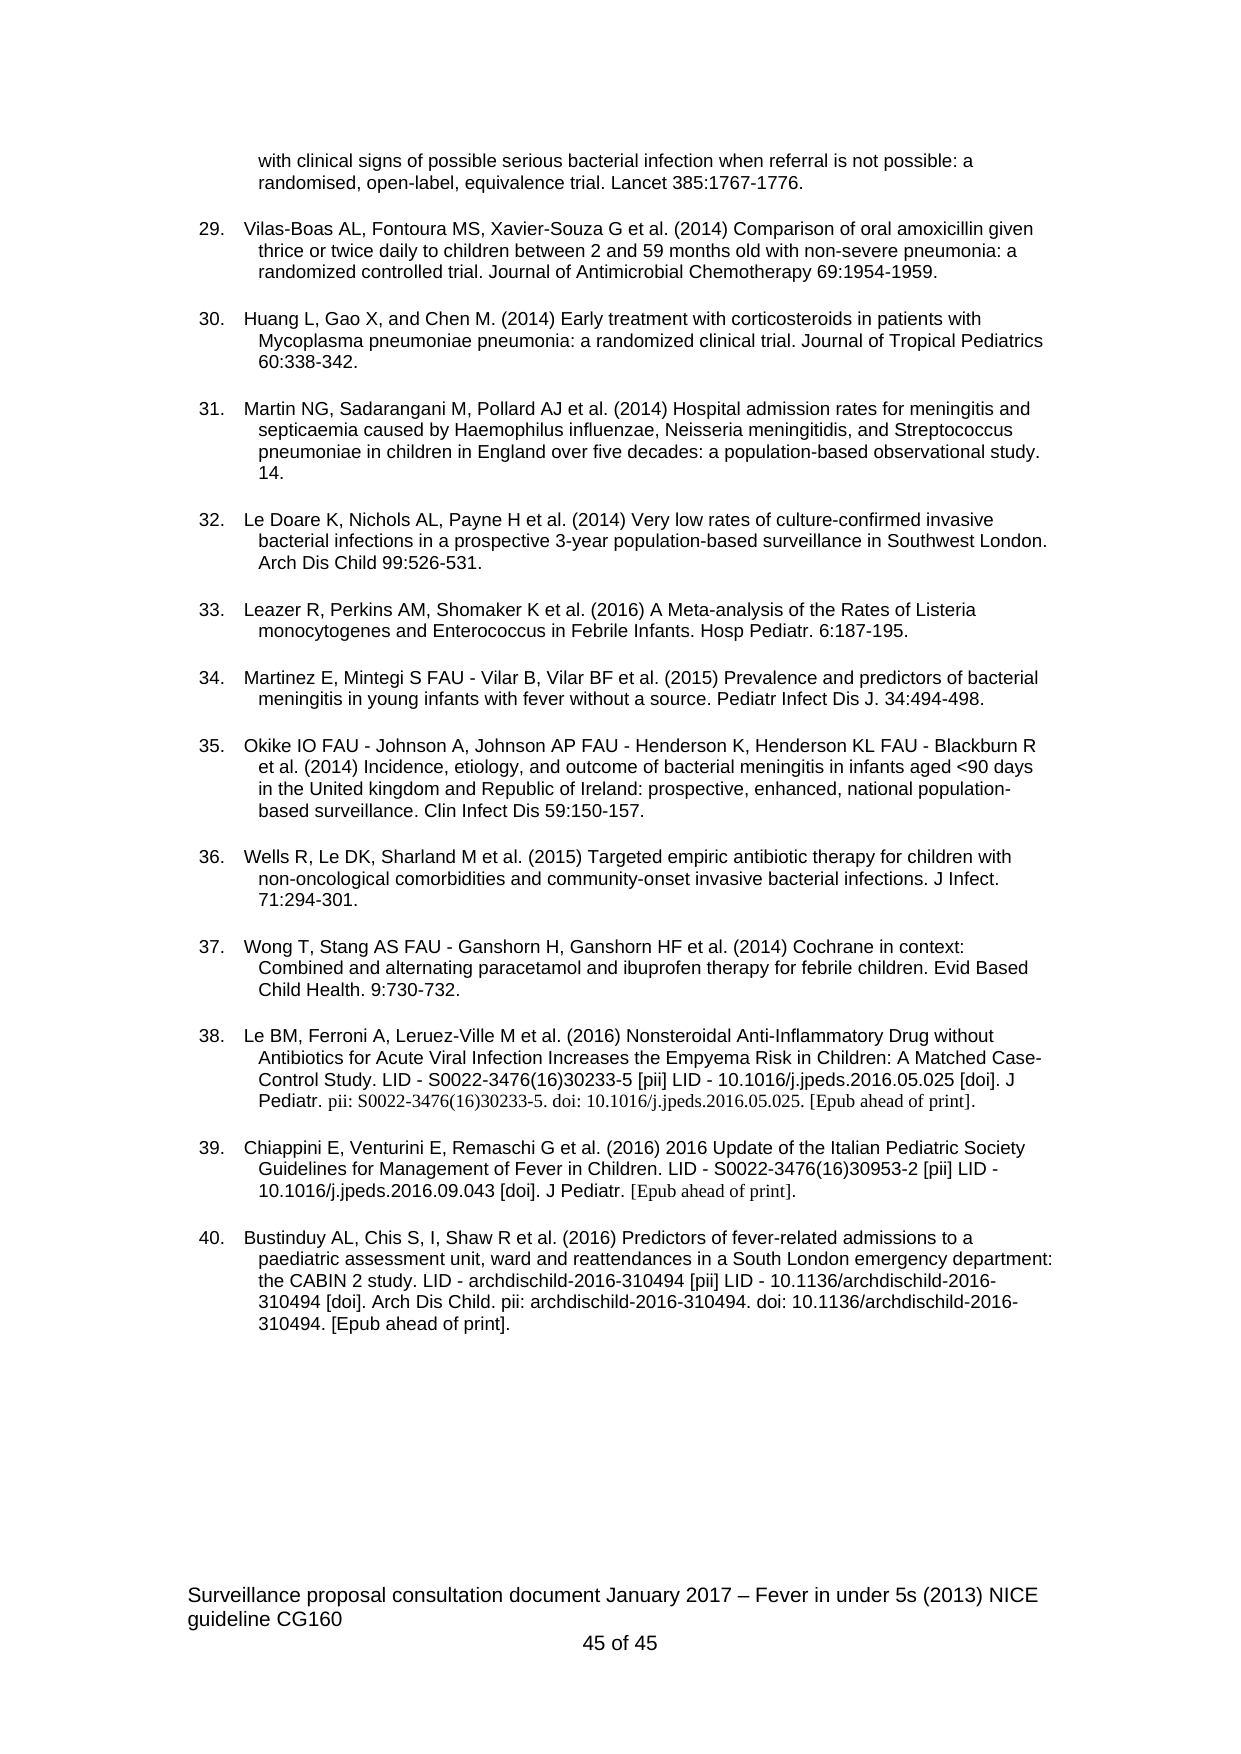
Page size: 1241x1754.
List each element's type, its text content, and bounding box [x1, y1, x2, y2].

text 39. Chiappini E, Venturini E, Remaschi G et al. (2016) 2016 Update of the Italian Pediatric Society Guidelines for Management of Fever in Children. LID - S0022-3476(16)30953-2 [pii] LID - 10.1016/j.jpeds.2016.09.043 [doi]. J Pediatr. [Epub ahead of print]. [187, 1137, 1053, 1201]
text 29. Vilas-Boas AL, Fontoura MS, Xavier-Souza G et al. (2014) Comparison of oral amoxicillin given thrice or twice daily to children between 2 and 59 months old with non-severe pneumonia: a randomized controlled trial. Journal of Antimicrobial Chemotherapy 69:1954-1959. [187, 218, 1053, 283]
text 34. Martinez E, Mintegi S FAU - Vilar B, Vilar BF et al. (2015) Prevalence and predictors of bacterial meningitis in young infants with fever without a source. Pediatr Infect Dis J. 34:494-498. [187, 667, 1053, 710]
text 38. Le BM, Ferroni A, Leruez-Ville M et al. (2016) Nonsteroidal Anti-Inflammatory Drug without Antibiotics for Acute Viral Infection Increases the Empyema Risk in Children: A Matched Case-Control Study. LID - S0022-3476(16)30233-5 [pii] LID - 10.1016/j.jpeds.2016.05.025 [doi]. J Pediatr. pii: S0022-3476(16)30233-5. doi: 10.1016/j.jpeds.2016.05.025. [Epub ahead of print]. [187, 1025, 1053, 1112]
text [187, 150, 1053, 193]
text 30. Huang L, Gao X, and Chen M. (2014) Early treatment with corticosteroids in patients with Mycoplasma pneumoniae pneumonia: a randomized clinical trial. Journal of Tropical Pediatrics 60:338-342. [187, 308, 1053, 372]
text 37. Wong T, Stang AS FAU - Ganshorn H, Ganshorn HF et al. (2014) Cochrane in context: Combined and alternating paracetamol and ibuprofen therapy for febrile children. Evid Based Child Health. 9:730-732. [187, 936, 1053, 1000]
text 31. Martin NG, Sadarangani M, Pollard AJ et al. (2014) Hospital admission rates for meningitis and septicaemia caused by Haemophilus influenzae, Neisseria meningitidis, and Streptococcus pneumoniae in children in England over five decades: a population-based observational study. 14. [187, 397, 1053, 484]
text 35. Okike IO FAU - Johnson A, Johnson AP FAU - Henderson K, Henderson KL FAU - Blackburn R et al. (2014) Incidence, etiology, and outcome of bacterial meningitis in infants aged <90 days in the United kingdom and Republic of Ireland: prospective, enhanced, national population-based surveillance. Clin Infect Dis 59:150-157. [187, 735, 1053, 821]
text 32. Le Doare K, Nichols AL, Payne H et al. (2014) Very low rates of culture-confirmed invasive bacterial infections in a prospective 3-year population-based surveillance in Southwest London. Arch Dis Child 99:526-531. [187, 509, 1053, 573]
text 33. Leazer R, Perkins AM, Shomaker K et al. (2016) A Meta-analysis of the Rates of Listeria monocytogenes and Enterococcus in Febrile Infants. Hosp Pediatr. 6:187-195. [187, 598, 1053, 642]
text 40. Bustinduy AL, Chis S, I, Shaw R et al. (2016) Predictors of fever-related admissions to a paediatric assessment unit, ward and reattendances in a South London emergency department: the CABIN 2 study. LID - archdischild-2016-310494 [pii] LID - 10.1136/archdischild-2016-310494 [doi]. Arch Dis Child. pii: archdischild-2016-310494. doi: 10.1136/archdischild-2016-310494. [Epub ahead of print]. [187, 1226, 1053, 1334]
text 36. Wells R, Le DK, Sharland M et al. (2015) Targeted empiric antibiotic therapy for children with non-oncological comorbidities and community-onset invasive bacterial infections. J Infect. 71:294-301. [187, 846, 1053, 911]
